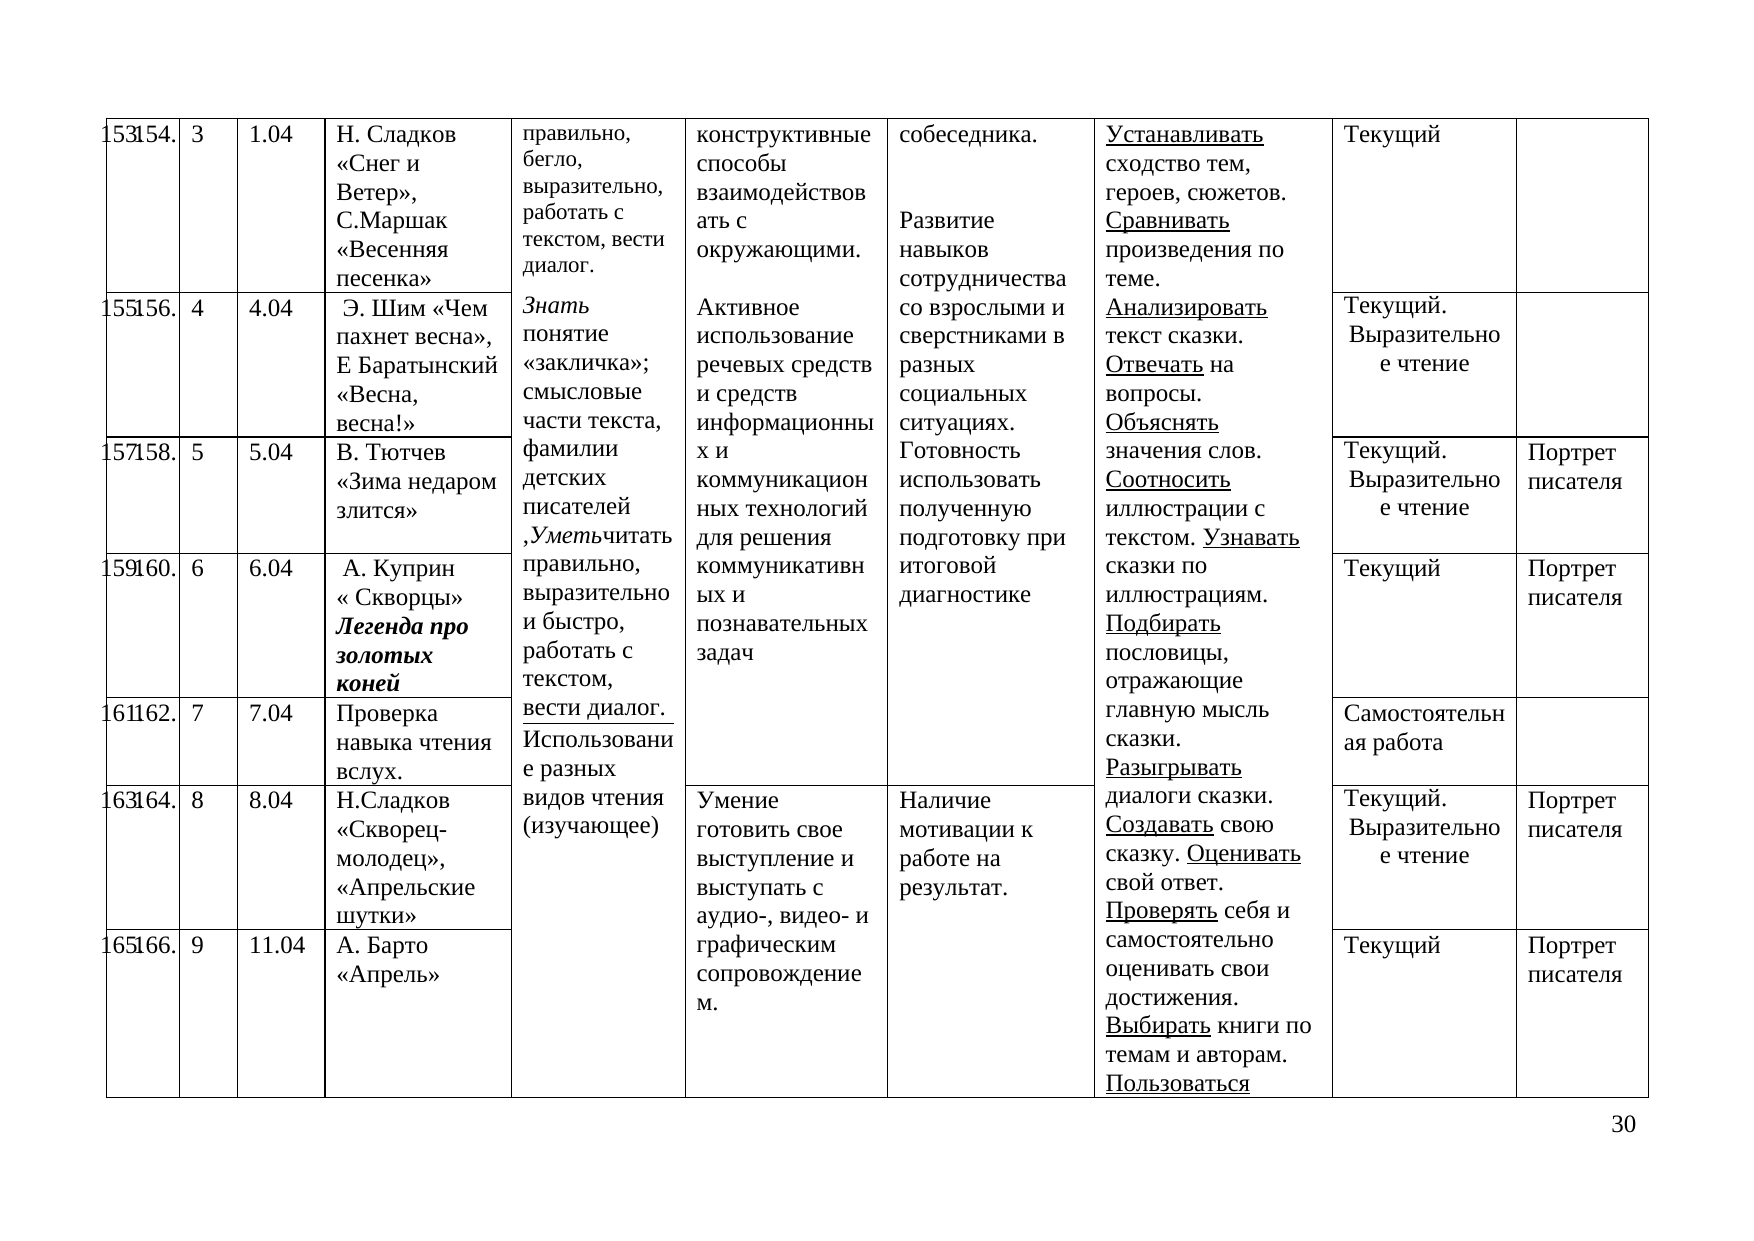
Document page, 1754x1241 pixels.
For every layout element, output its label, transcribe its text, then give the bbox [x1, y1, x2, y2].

table_cell Умение готовить свое выступление и выступать с аудио-, видео- и графическим сопровождением. [686, 786, 887, 1097]
table_cell 5 [180, 438, 237, 552]
table_cell [107, 786, 179, 929]
table_cell [107, 554, 179, 697]
table_cell 3 [180, 119, 237, 292]
table_cell Текущий. Выразительное чтение [1333, 293, 1516, 436]
table_cell 11.04 [238, 930, 324, 1097]
table_cell Н.Сладков «Скворец-молодец», «Апрельские шутки» [326, 786, 511, 929]
table_cell А. Барто «Апрель» [326, 930, 511, 1097]
table_cell Портрет писателя [1517, 786, 1648, 929]
table_cell 7.04 [238, 698, 324, 784]
table_cell [107, 698, 179, 784]
table_cell [107, 119, 179, 292]
table_cell [1517, 293, 1648, 436]
table_cell В. Тютчев «Зима недаром злится» [326, 438, 511, 552]
table_cell 6.04 [238, 554, 324, 697]
table_cell Самостоятельная работа [1333, 698, 1516, 784]
table_cell 9 [180, 930, 237, 1097]
table_cell Текущий [1333, 554, 1516, 697]
table_cell Портрет писателя [1517, 554, 1648, 697]
table_cell 8.04 [238, 786, 324, 929]
table_cell Текущий. Выразительное чтение [1333, 438, 1516, 552]
table_cell Портрет писателя [1517, 438, 1648, 552]
table_cell Текущий [1333, 119, 1516, 292]
table_cell [107, 438, 179, 552]
table_cell Э. Шим «Чем пахнет весна», Е Баратынский «Весна, весна!» [326, 293, 511, 436]
table_cell А. Куприн « Скворцы» Легенда про золотых коней [326, 554, 511, 697]
table_cell [107, 930, 179, 1097]
table_cell Н. Сладков «Снег и Ветер», С.Маршак «Весенняя песенка» [326, 119, 511, 292]
table_cell Портрет писателя [1517, 930, 1648, 1097]
table_cell 5.04 [238, 438, 324, 552]
table_cell [1517, 119, 1648, 292]
table_cell 4.04 [238, 293, 324, 436]
table_cell 1.04 [238, 119, 324, 292]
table_cell Проверка навыка чтения вслух. [326, 698, 511, 784]
table_cell Наличие мотивации к работе на результат. [888, 786, 1094, 1097]
table_cell 4 [180, 293, 237, 436]
table_cell Текущий. Выразительное чтение [1333, 786, 1516, 929]
table_cell Текущий [1333, 930, 1516, 1097]
table_cell 6 [180, 554, 237, 697]
table_cell [1517, 698, 1648, 784]
table_cell 7 [180, 698, 237, 784]
table_cell 8 [180, 786, 237, 929]
table_cell [107, 293, 179, 436]
